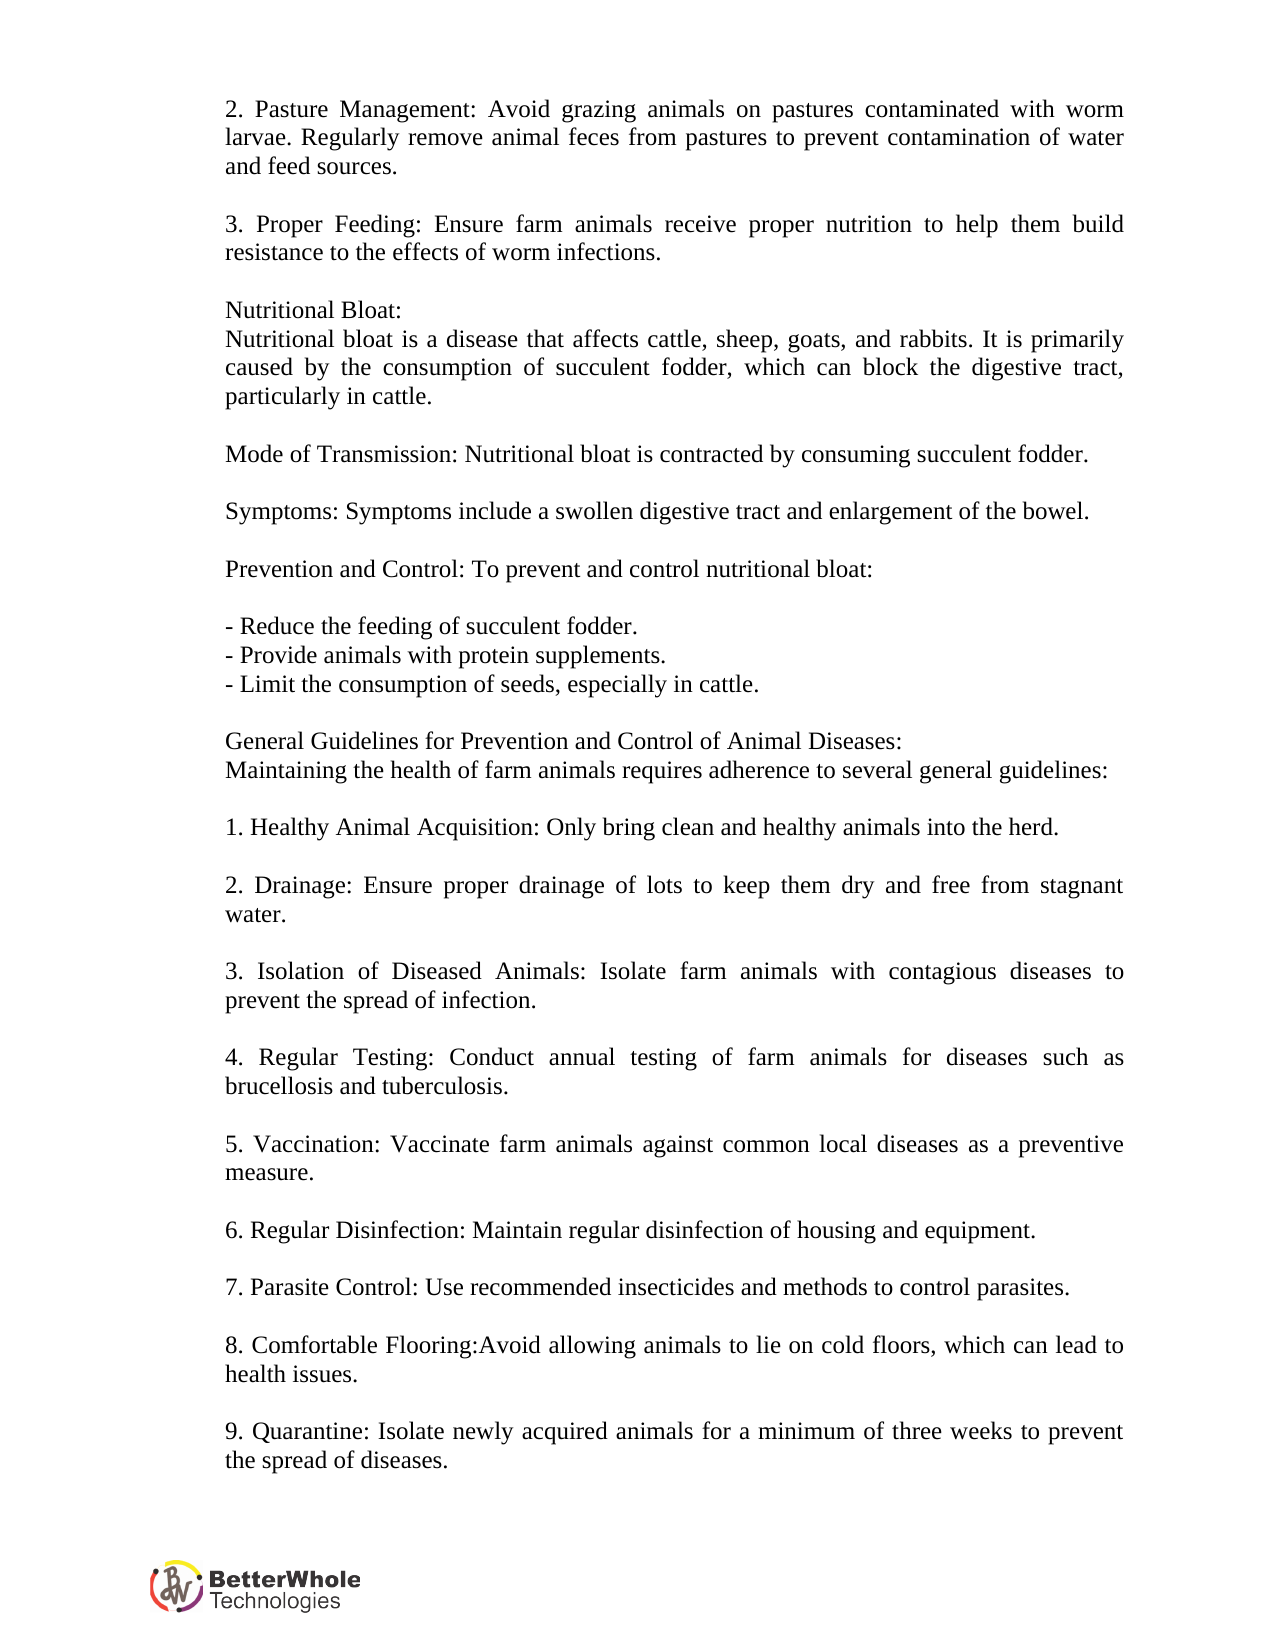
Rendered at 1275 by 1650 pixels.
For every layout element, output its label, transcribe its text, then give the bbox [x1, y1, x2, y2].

list 6. Regular Disinfection: Maintain regular disinfection of housing and equipment. [225, 1215, 1125, 1244]
list Nutritional Bloat: [225, 295, 1125, 324]
list 2. Pasture Management: Avoid grazing animals on pastures contaminated with worm larvae. Regularly remove animal feces from pastures to prevent contamination of water and feed sources. [225, 94, 1125, 180]
list 8. Comfortable Flooring:Avoid allowing animals to lie on cold floors, which can lead to health issues. [225, 1330, 1125, 1387]
list 4. Regular Testing: Conduct annual testing of farm animals for diseases such as brucellosis and tuberculosis. [225, 1042, 1125, 1100]
list Maintaining the health of farm animals requires adherence to several general guidelines: [225, 755, 1125, 784]
list Prevention and Control: To prevent and control nutritional bloat: [225, 554, 1125, 582]
list - Reduce the feeding of succulent fodder. [225, 611, 1125, 640]
list Mode of Transmission: Nutritional bloat is contracted by consuming succulent fodder. [225, 439, 1125, 467]
list Symptoms: Symptoms include a swollen digestive tract and enlargement of the bowel. [225, 496, 1125, 525]
picture [150, 1560, 360, 1613]
list 3. Proper Feeding: Ensure farm animals receive proper nutrition to help them build resistance to the effects of worm infections. [225, 209, 1125, 266]
list - Limit the consumption of seeds, especially in cattle. [225, 669, 1125, 697]
list 7. Parasite Control: Use recommended insecticides and methods to control parasites. [225, 1272, 1125, 1301]
list 9. Quarantine: Isolate newly acquired animals for a minimum of three weeks to prevent the spread of diseases. [225, 1416, 1125, 1474]
list 2. Drainage: Ensure proper drainage of lots to keep them dry and free from stagnant water. [225, 870, 1125, 927]
list 3. Isolation of Diseased Animals: Isolate farm animals with contagious diseases to prevent the spread of infection. [225, 956, 1125, 1014]
list Nutritional bloat is a disease that affects cattle, sheep, goats, and rabbits. It is primarily caused by the consumption of succulent fodder, which can block the digestive tract, particularly in cattle. [225, 324, 1125, 410]
list General Guidelines for Prevention and Control of Animal Diseases: [225, 726, 1125, 755]
list - Provide animals with protein supplements. [225, 640, 1125, 669]
list 5. Vaccination: Vaccinate farm animals against common local diseases as a preventive measure. [225, 1129, 1125, 1186]
list 1. Healthy Animal Acquisition: Only bring clean and healthy animals into the herd. [225, 812, 1125, 841]
